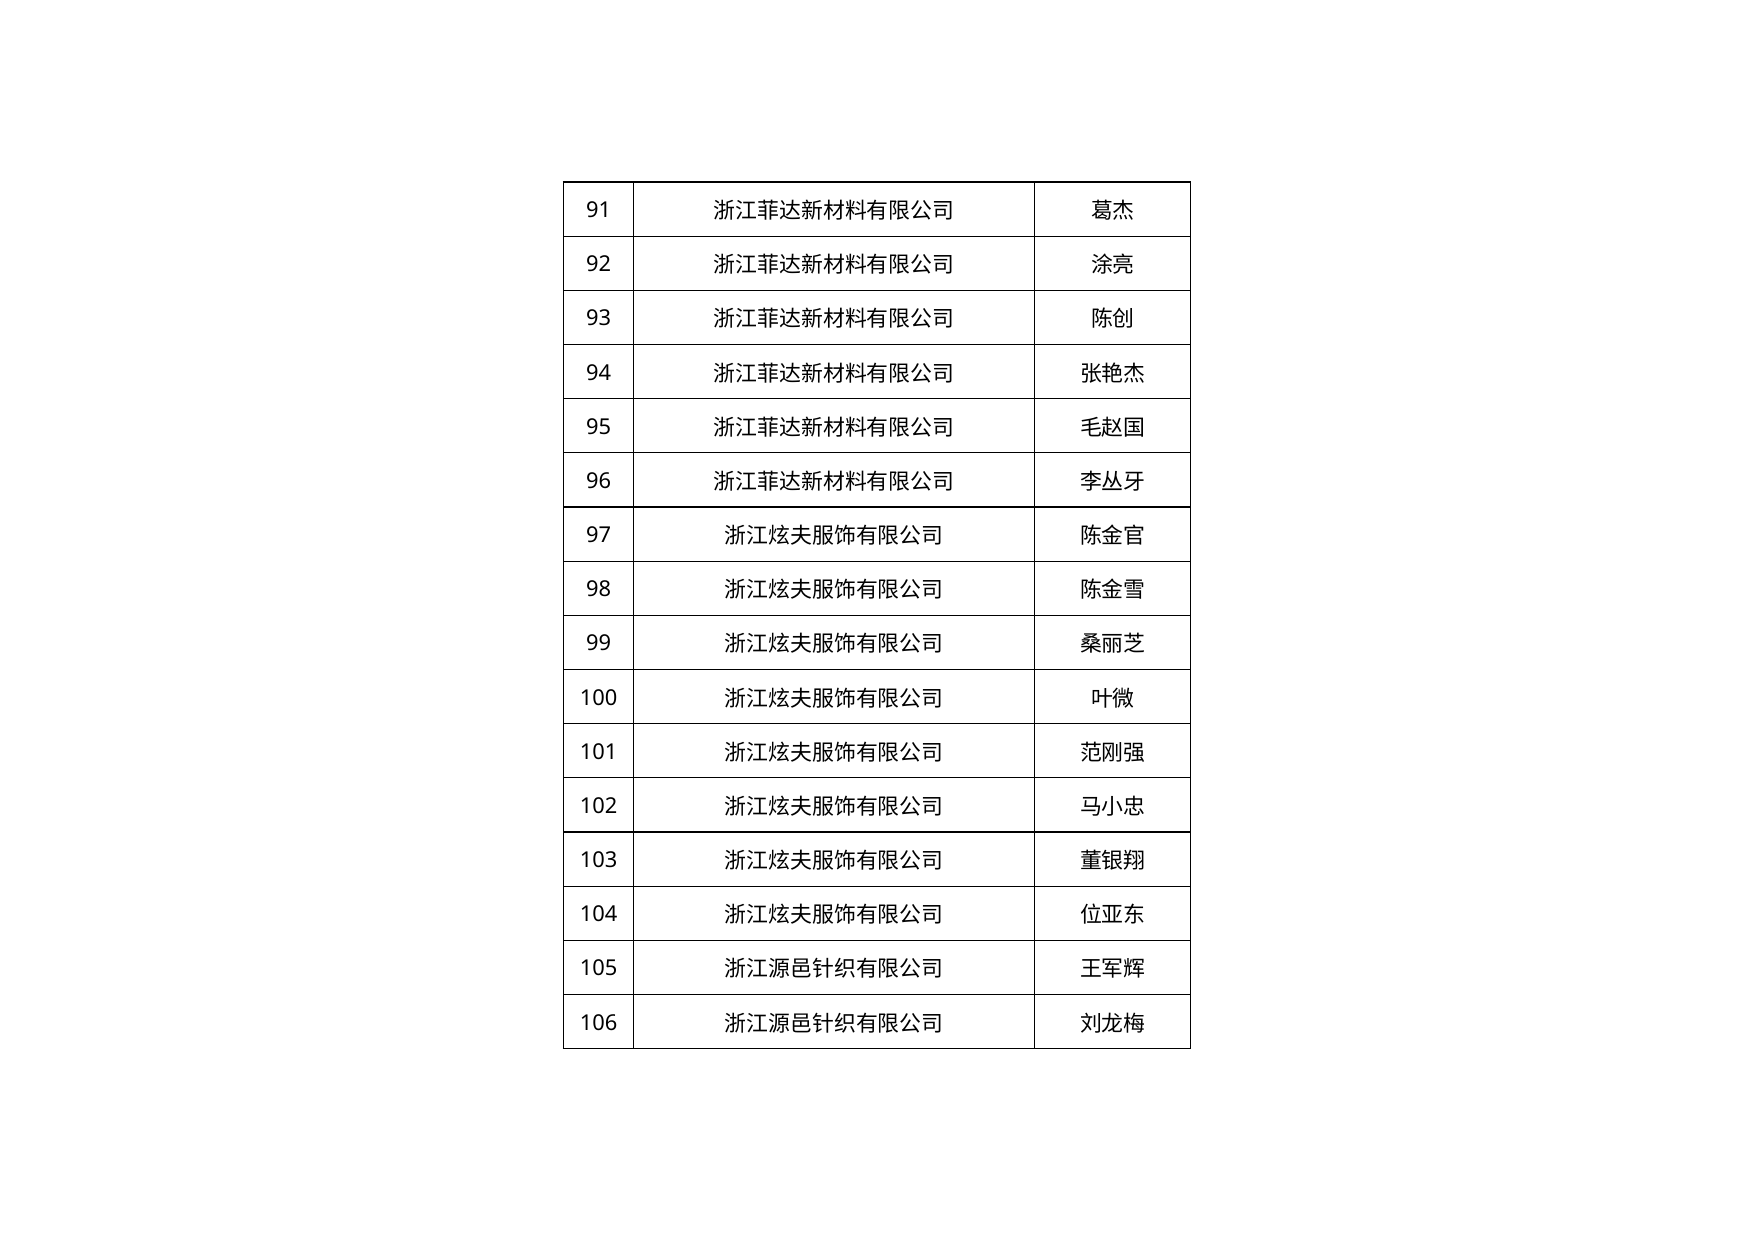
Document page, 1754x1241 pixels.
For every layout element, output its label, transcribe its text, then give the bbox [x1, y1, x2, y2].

table_cell 董银翔 [1035, 833, 1190, 886]
table_cell 陈金官 [1035, 508, 1190, 561]
table_cell 涂亮 [1035, 237, 1190, 290]
table_cell 浙江炫夫服饰有限公司 [634, 778, 1034, 831]
table_cell 93 [564, 291, 633, 344]
table_cell 102 [564, 778, 633, 831]
table_cell 94 [564, 345, 633, 398]
table_cell 103 [564, 833, 633, 886]
table_cell 105 [564, 941, 633, 994]
table_cell 浙江炫夫服饰有限公司 [634, 724, 1034, 777]
table_cell 陈金雪 [1035, 562, 1190, 615]
table_cell 浙江炫夫服饰有限公司 [634, 833, 1034, 886]
table_cell 95 [564, 399, 633, 452]
table_cell 张艳杰 [1035, 345, 1190, 398]
table_cell 范刚强 [1035, 724, 1190, 777]
table_cell 浙江菲达新材料有限公司 [634, 345, 1034, 398]
table_cell 浙江源邑针织有限公司 [634, 995, 1034, 1048]
table_cell 浙江炫夫服饰有限公司 [634, 616, 1034, 669]
table_cell 叶微 [1035, 670, 1190, 723]
table_cell 91 [564, 183, 633, 236]
table_cell 葛杰 [1035, 183, 1190, 236]
table_cell 浙江炫夫服饰有限公司 [634, 562, 1034, 615]
table_cell 92 [564, 237, 633, 290]
table_cell 浙江菲达新材料有限公司 [634, 237, 1034, 290]
table_cell 李丛牙 [1035, 453, 1190, 506]
table_cell 浙江菲达新材料有限公司 [634, 183, 1034, 236]
table_cell 98 [564, 562, 633, 615]
table_cell 96 [564, 453, 633, 506]
table_cell 101 [564, 724, 633, 777]
table_cell 陈创 [1035, 291, 1190, 344]
table_cell 浙江源邑针织有限公司 [634, 941, 1034, 994]
table_cell 浙江炫夫服饰有限公司 [634, 670, 1034, 723]
table_cell 桑丽芝 [1035, 616, 1190, 669]
table_cell 马小忠 [1035, 778, 1190, 831]
table_cell 浙江菲达新材料有限公司 [634, 453, 1034, 506]
table_cell 104 [564, 887, 633, 940]
table_cell 浙江炫夫服饰有限公司 [634, 887, 1034, 940]
table_cell 刘龙梅 [1035, 995, 1190, 1048]
table_cell 浙江炫夫服饰有限公司 [634, 508, 1034, 561]
table_cell 王军辉 [1035, 941, 1190, 994]
table_cell 浙江菲达新材料有限公司 [634, 291, 1034, 344]
table_cell 毛赵国 [1035, 399, 1190, 452]
table_cell 浙江菲达新材料有限公司 [634, 399, 1034, 452]
table_cell 106 [564, 995, 633, 1048]
table_cell 97 [564, 508, 633, 561]
table_cell 99 [564, 616, 633, 669]
table_cell 100 [564, 670, 633, 723]
table_cell 位亚东 [1035, 887, 1190, 940]
